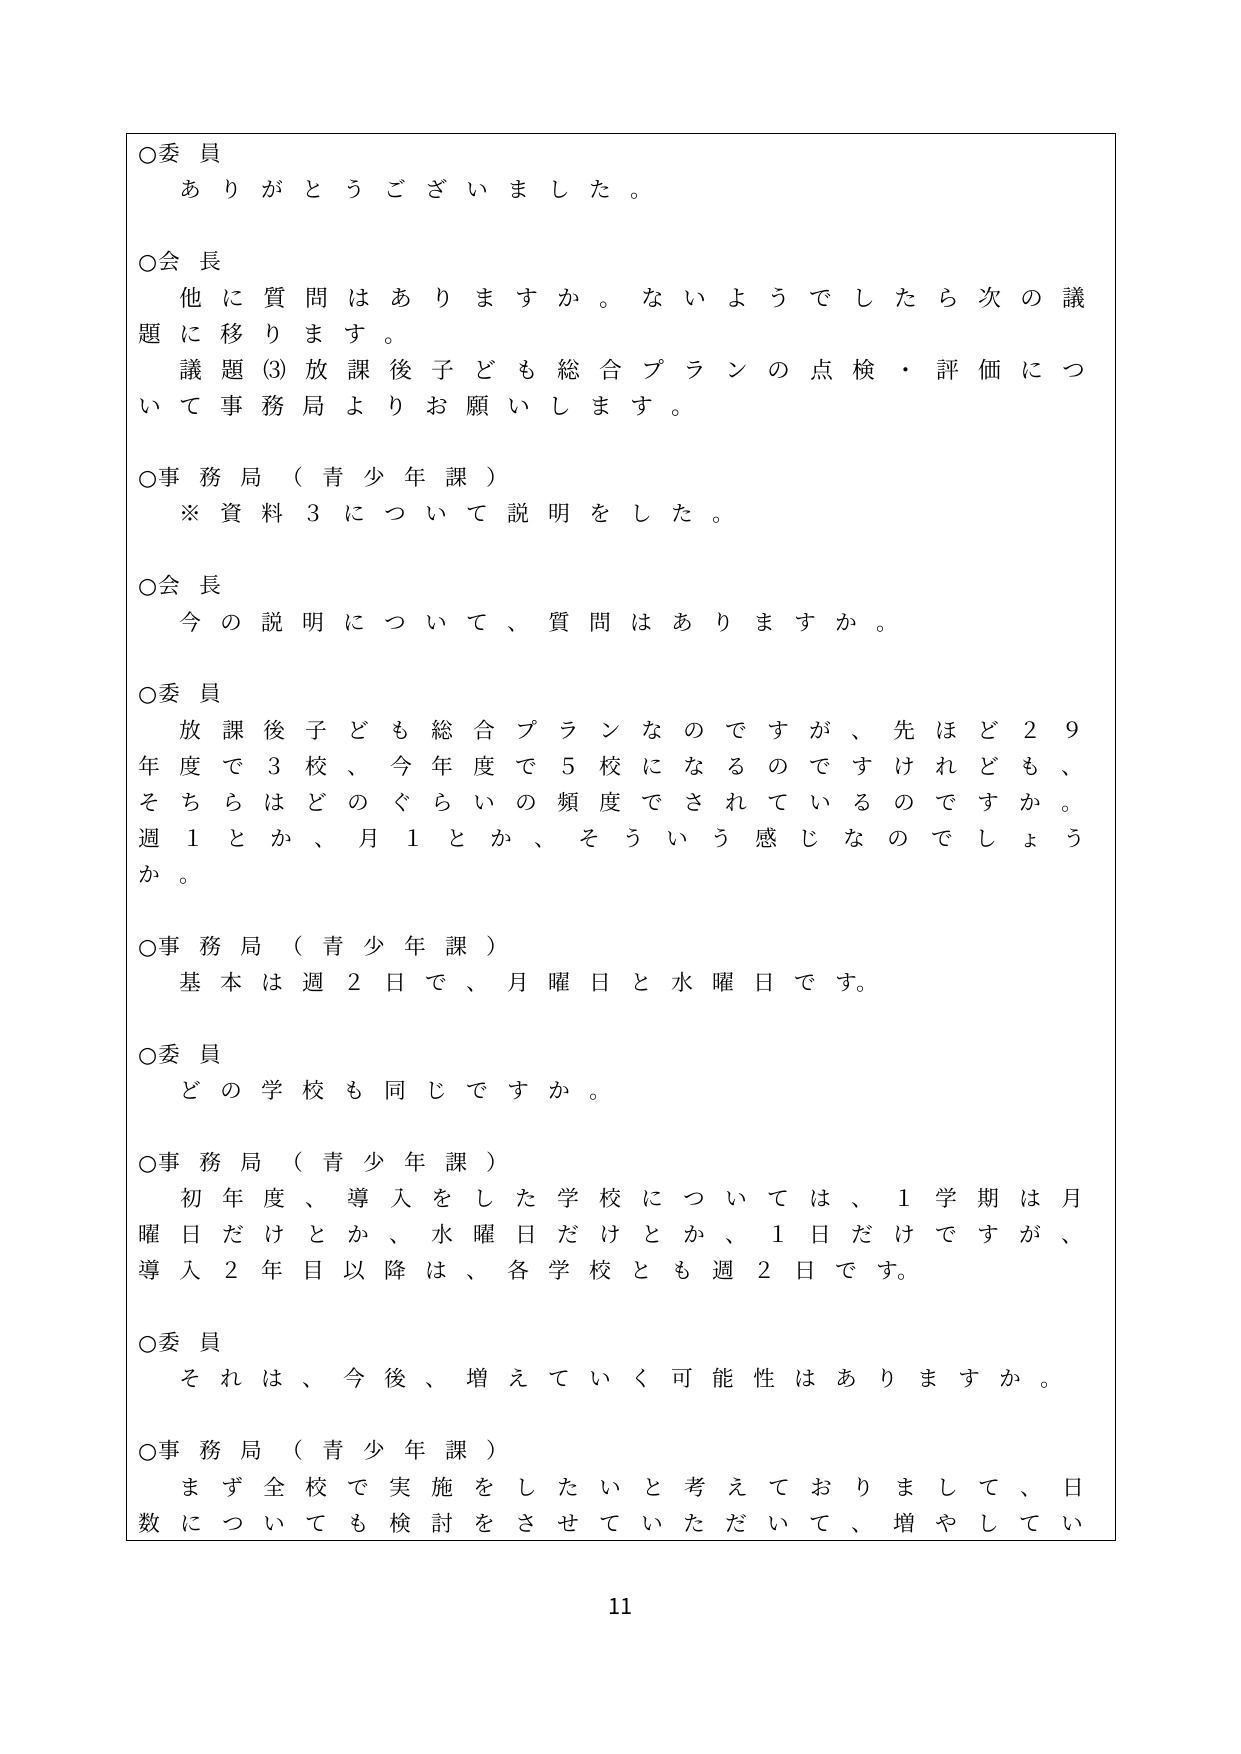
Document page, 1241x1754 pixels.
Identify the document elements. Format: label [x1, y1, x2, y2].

table_cell [127, 134, 1115, 1539]
